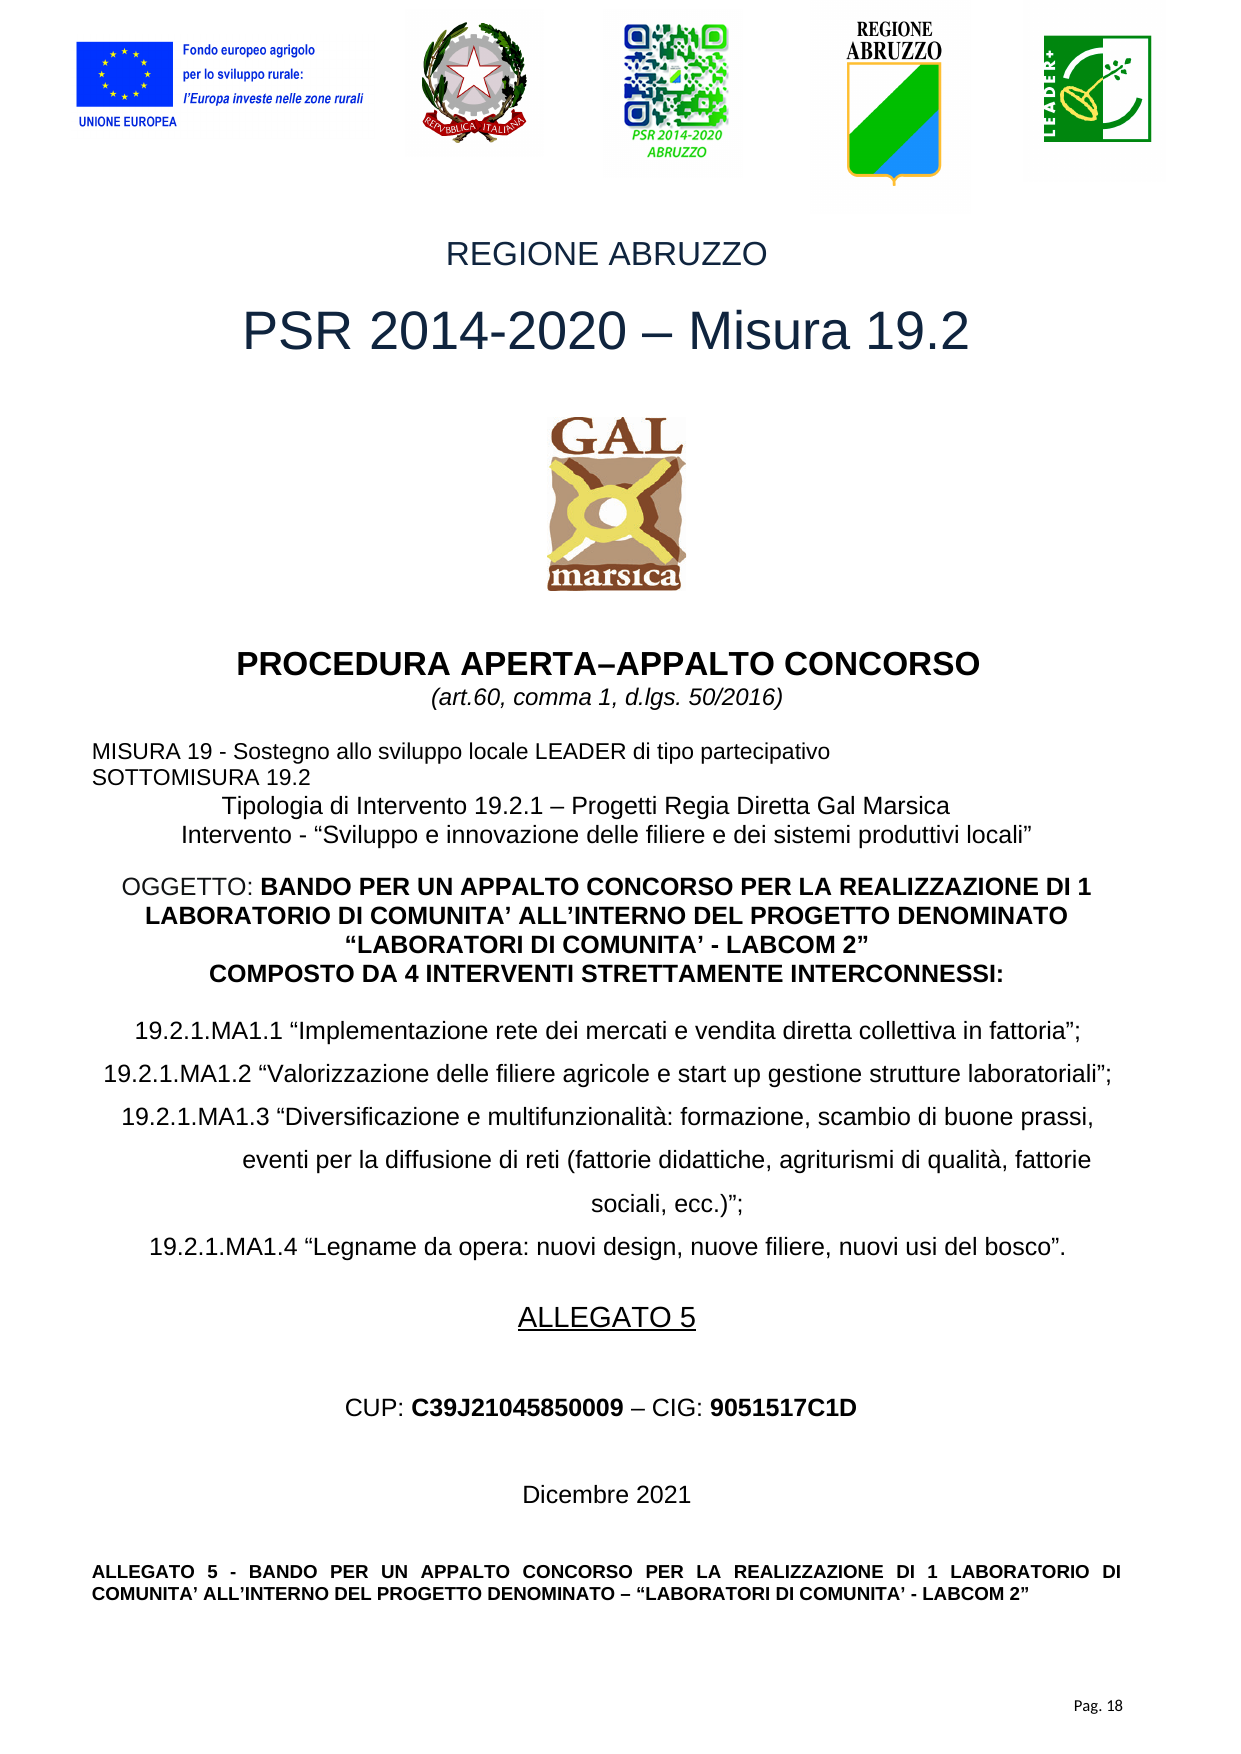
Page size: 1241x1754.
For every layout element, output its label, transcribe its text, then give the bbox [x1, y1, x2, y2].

picture [1023, 0, 1167, 182]
picture [547, 417, 687, 591]
subtitle 19.2.1.MA1.4 “Legname da opera: nuovi design, nuove filiere, nuovi usi del bosco”. [92, 1232, 1125, 1261]
picture [809, 0, 972, 214]
text ALLEGATO 5 - BANDO PER UN APPALTO CONCORSO PER LA REALIZZAZIONE DI 1 LABORATORIO DI COMUNITA’ ALL’INTERNO DEL PROGETTO DENOMINATO – “LABORATORI DI COMUNITA’ - LABCOM 2” [92, 1561, 1122, 1604]
text COMPOSTO DA 4 INTERVENTI STRETTAMENTE INTERCONNESSI: [92, 959, 1122, 987]
text REGIONE ABRUZZO [92, 234, 1122, 273]
picture [71, 34, 375, 139]
text Dicembre 2021 [92, 1480, 1122, 1509]
picture [602, 9, 743, 178]
text OGGETTO: BANDO PER UN APPALTO CONCORSO PER LA REALIZZAZIONE DI 1 LABORATORIO DI COMUNITA’ ALL’INTERNO DEL PROGETTO DENOMINATO “LABORATORI DI COMUNITA’ - LABCOM 2” [92, 872, 1122, 959]
text PSR 2014-2020 – Misura 19.2 [92, 299, 1122, 361]
subtitle CUP: C39J21045850009 – CIG: 9051517C1D [92, 1393, 1110, 1421]
subtitle 19.2.1.MA1.3 “Diversificazione e multifunzionalità: formazione, scambio di buone prassi, eventi per la diffusione di reti (fattorie didattiche, agriturismi di qualità, fattorie sociali, ecc.)”; [92, 1102, 1125, 1217]
text PROCEDURA APERTA–APPALTO CONCORSO [92, 644, 1125, 682]
subtitle 19.2.1.MA1.1 “Implementazione rete dei mercati e vendita diretta collettiva in fattoria”; [92, 1016, 1125, 1045]
subtitle 19.2.1.MA1.2 “Valorizzazione delle filiere agricole e start up gestione strutture laboratoriali”; [92, 1059, 1125, 1088]
text (art.60, comma 1, d.lgs. 50/2016) [92, 682, 1125, 710]
text Intervento - “Sviluppo e innovazione delle filiere e dei sistemi produttivi locali” [92, 820, 1122, 848]
subtitle ALLEGATO 5 [92, 1300, 1122, 1333]
picture [405, 9, 544, 157]
text Tipologia di Intervento 19.2.1 – Progetti Regia Diretta Gal Marsica [136, 791, 1036, 820]
